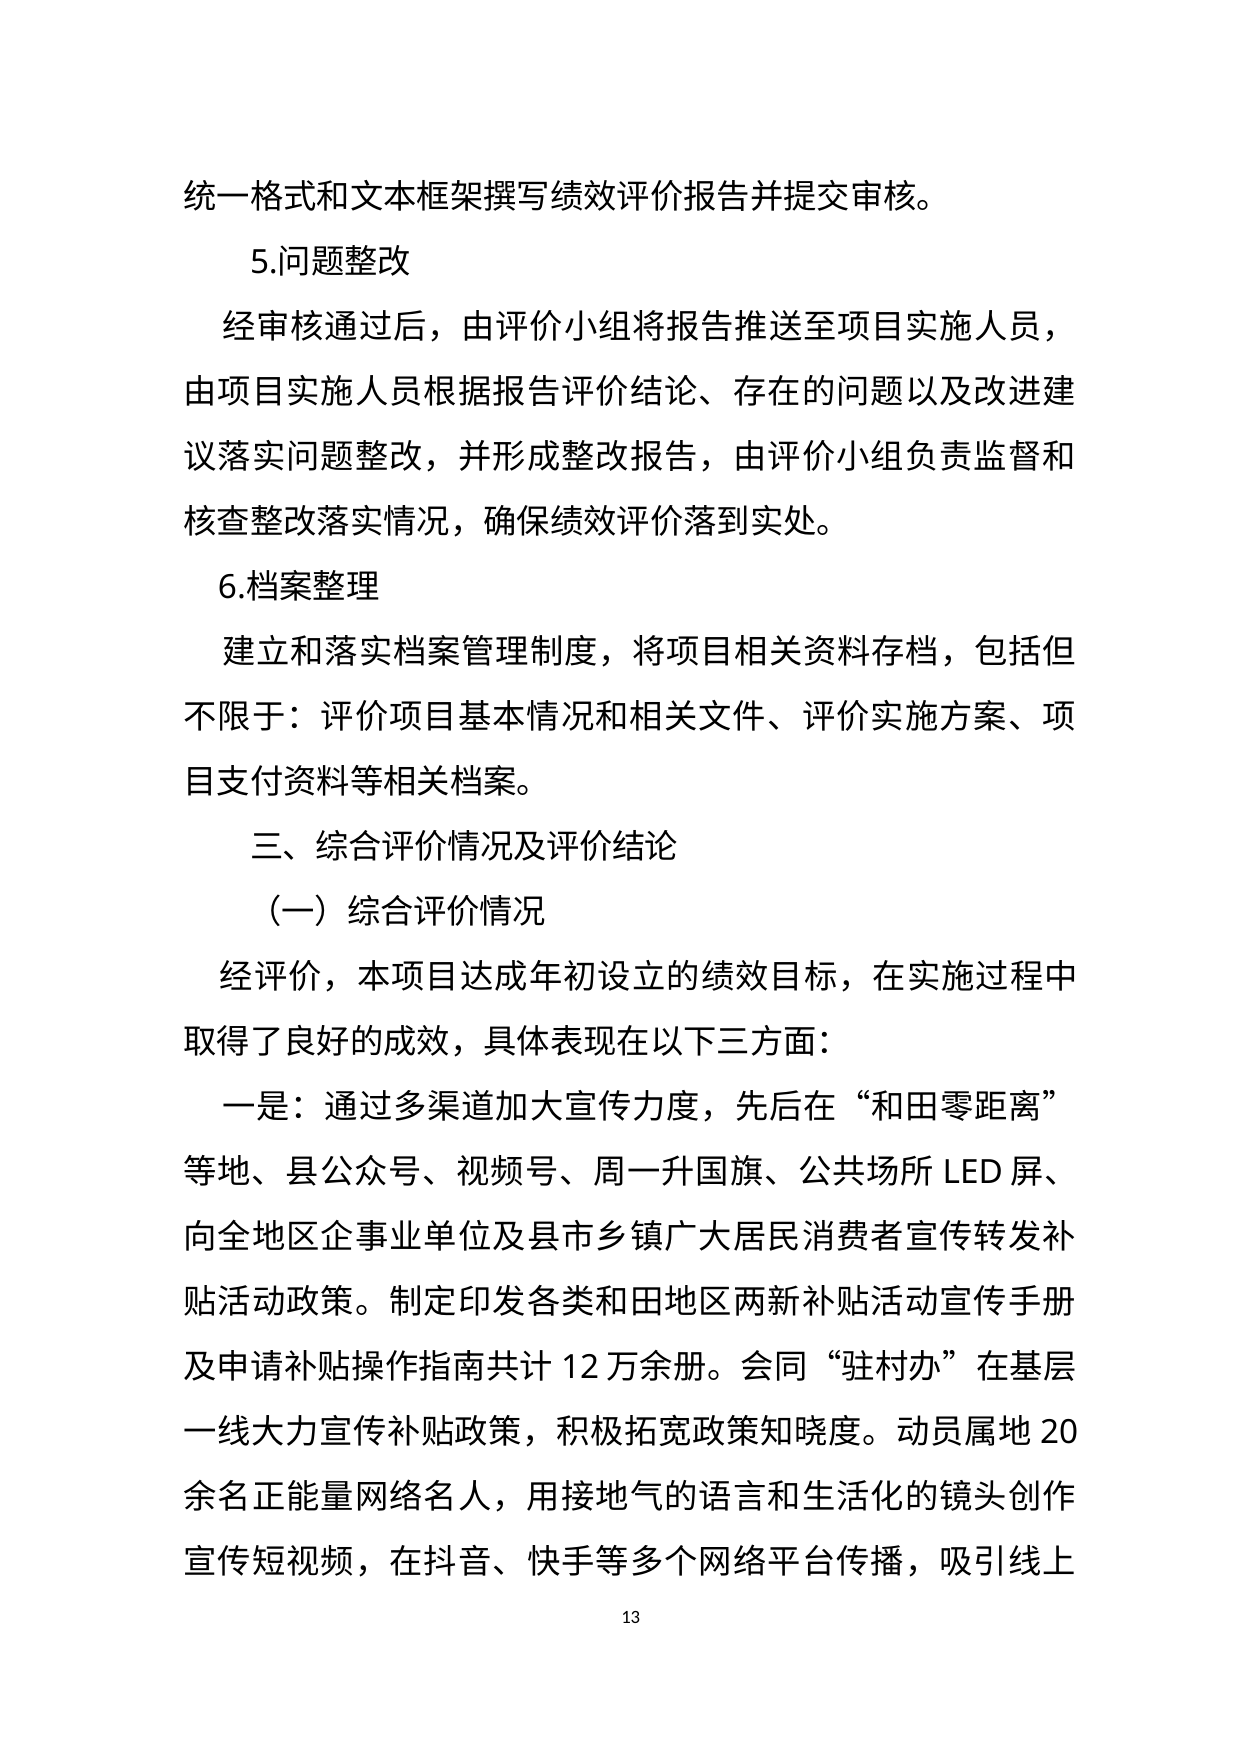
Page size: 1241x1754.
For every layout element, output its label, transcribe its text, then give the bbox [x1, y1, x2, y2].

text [183, 942, 1078, 1592]
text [183, 162, 1078, 227]
text 三、综合评价情况及评价结论 [183, 812, 1078, 877]
text 5.问题整改 经审核通过后，由评价小组将报告推送至项目实施人员，由项目实施人员根据报告评价结论、存在的问题以及改进建议落实问题整改，并形成整改报告，由评价小组负责监督和核查整改落实情况，确保绩效评价落到实处。 6.档案整理 建立和落实档案管理制度，将项目相关资料存档，包括但不限于：评价项目基本情况和相关文件、评价实施方案、项目支付资料等相关档案。 [183, 227, 1078, 812]
text （一）综合评价情况 [216, 877, 1078, 942]
